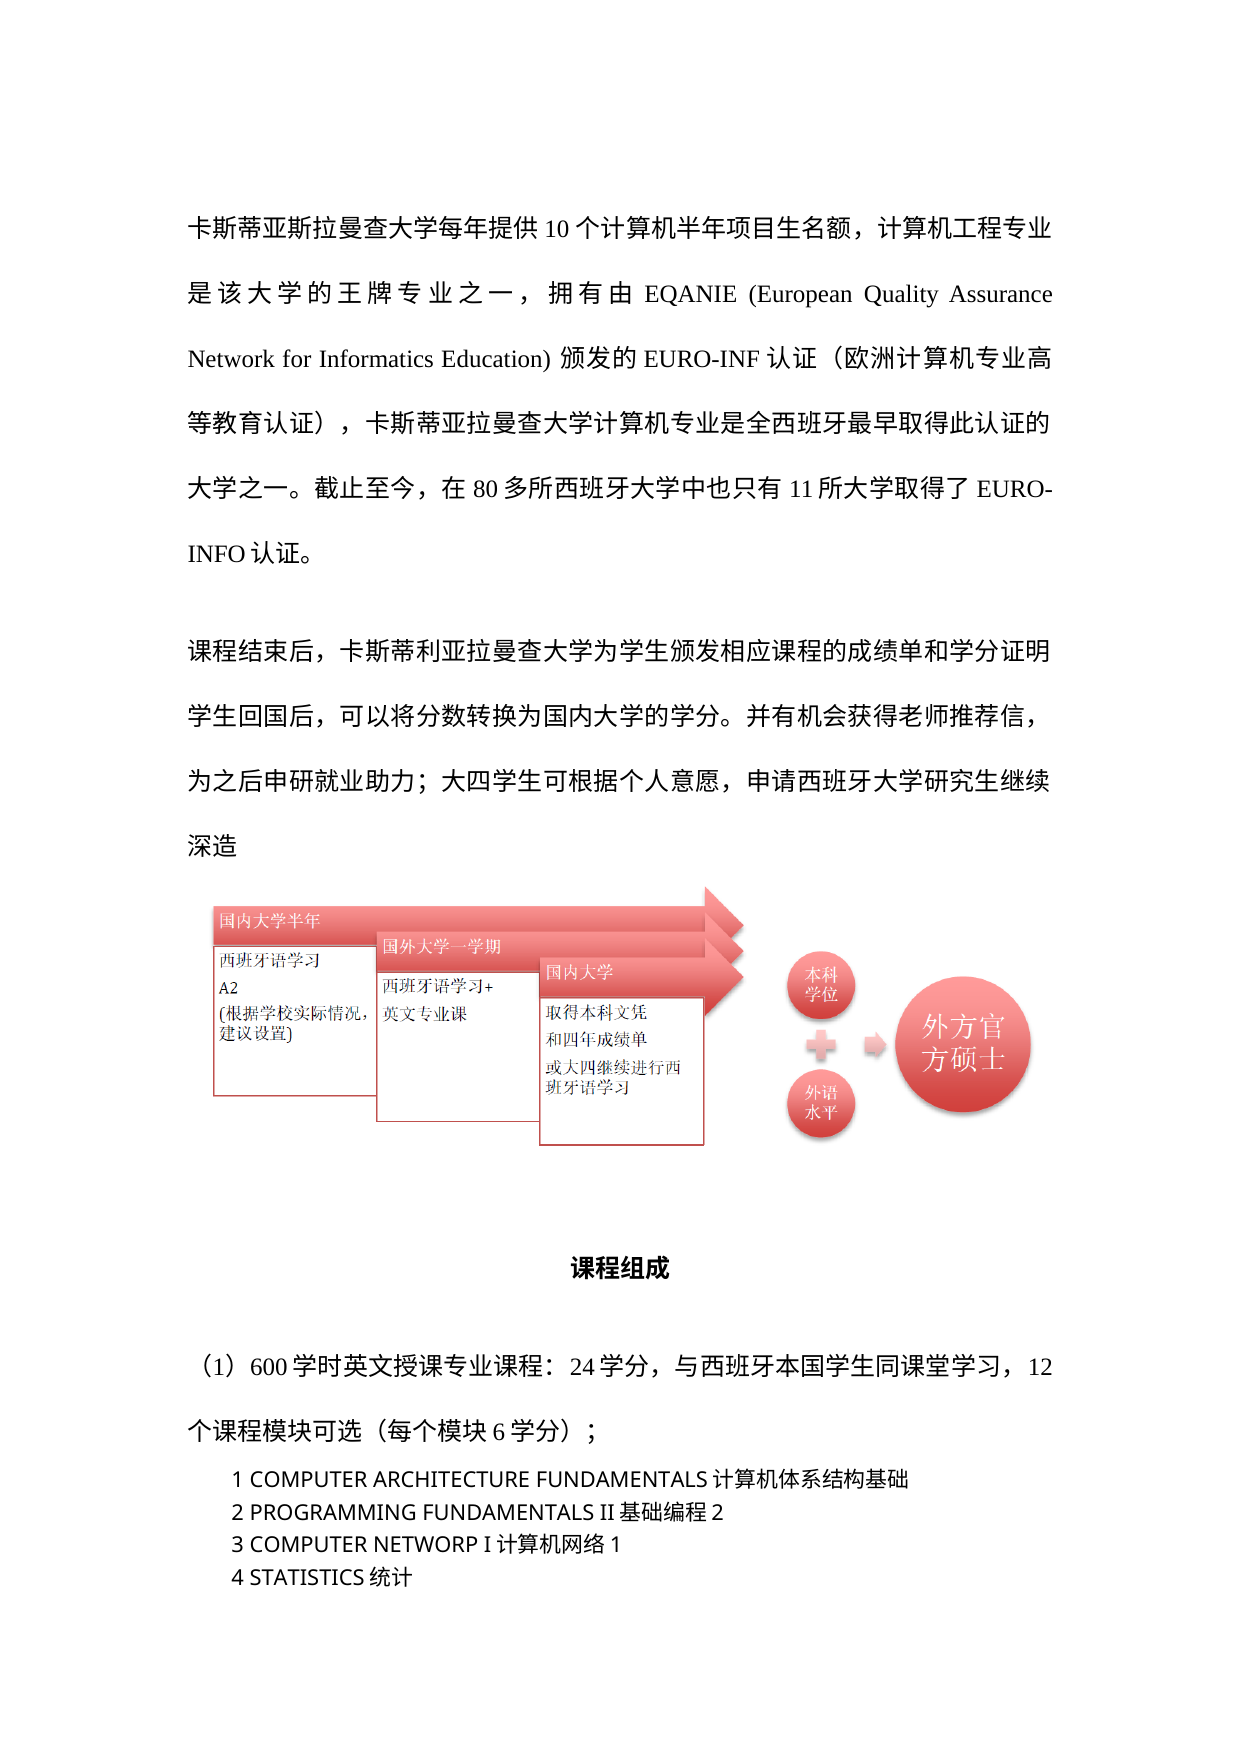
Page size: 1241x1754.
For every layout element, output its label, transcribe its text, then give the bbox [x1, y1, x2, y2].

text 2 PROGRAMMING FUNDAMENTALS II基础编程2 [187, 1494, 1053, 1527]
picture [187, 877, 1053, 1169]
text 1 COMPUTER ARCHITECTURE FUNDAMENTALS计算机体系结构基础 [187, 1462, 1053, 1494]
text 课程组成 [187, 1234, 1053, 1299]
text 卡斯蒂亚斯拉曼查大学每年提供10 个计算机半年项目生名额，计算机工程专业是该大学的王牌专业之一，拥有由EQANIE (European Quality Assurance Network for Informatics Education) 颁发的EURO-INF认证（欧洲计算机专业高等教育认证），卡斯蒂亚拉曼查大学计算机专业是全西班牙最早取得此认证的大学之一。截止至今，在80多所西班牙大学中也只有11所大学取得了EURO-INFO认证。 [187, 194, 1053, 584]
text 3 COMPUTER NETWORP I计算机网络1 [187, 1527, 1053, 1559]
text 4 STATISTICS统计 [187, 1559, 1053, 1592]
text 课程结束后，卡斯蒂利亚拉曼查大学为学生颁发相应课程的成绩单和学分证明。学生回国后，可以将分数转换为国内大学的学分。并有机会获得老师推荐信，为之后申研就业助力；大四学生可根据个人意愿，申请西班牙大学研究生继续深造 [187, 617, 1053, 877]
text （1）600学时英文授课专业课程：24学分，与西班牙本国学生同课堂学习，12个课程模块可选（每个模块6学分）； [187, 1332, 1053, 1462]
